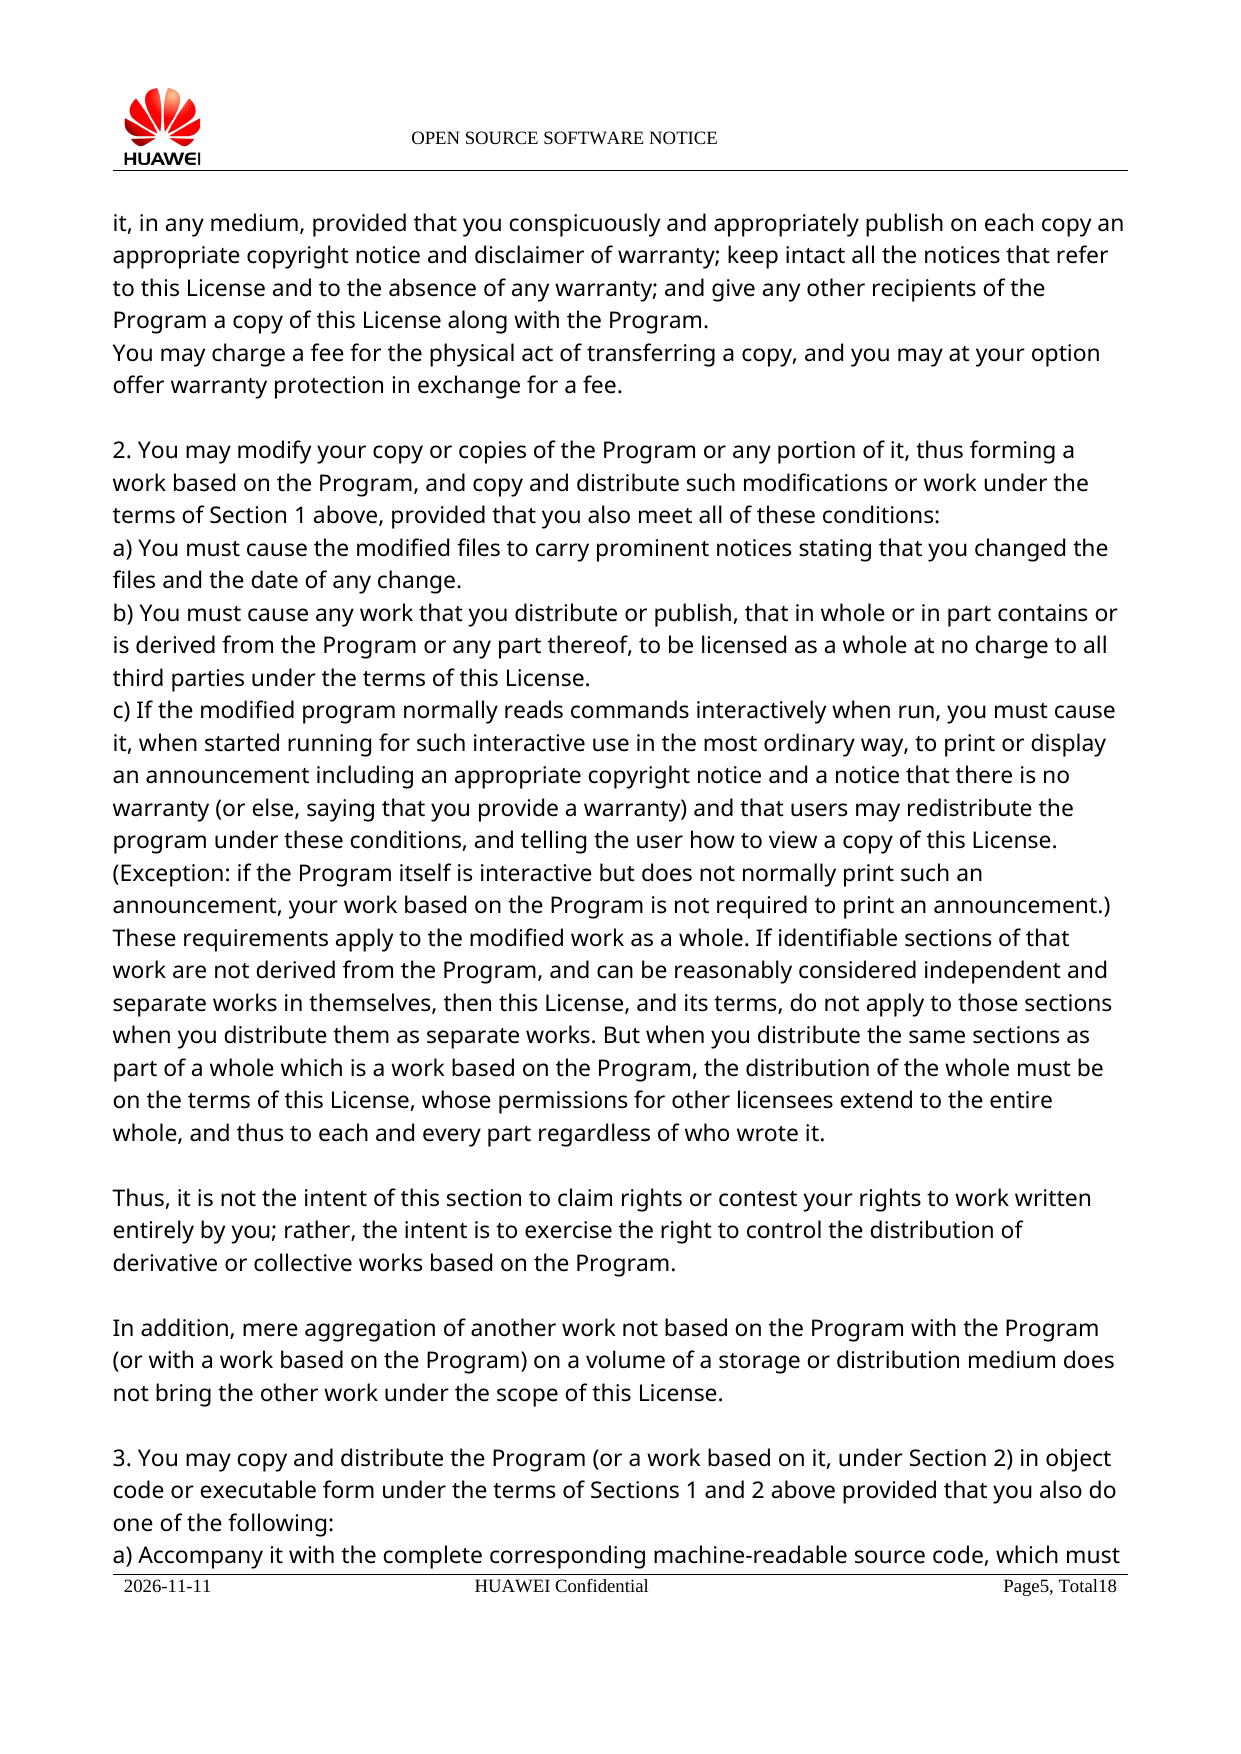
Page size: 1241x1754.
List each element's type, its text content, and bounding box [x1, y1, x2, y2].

text c) If the modified program normally reads commands interactively when run, you must cause it, when started running for such interactive use in the most ordinary way, to print or display an announcement including an appropriate copyright notice and a notice that there is no warranty (or else, saying that you provide a warranty) and that users may redistribute the program under these conditions, and telling the user how to view a copy of this License. (Exception: if the Program itself is interactive but does not normally print such an announcement, your work based on the Program is not required to print an announcement.) [112, 694, 1128, 921]
picture [124, 88, 201, 165]
text a) You must cause the modified files to carry prominent notices stating that you changed the files and the date of any change. [112, 531, 1128, 596]
text You may charge a fee for the physical act of transferring a copy, and you may at your option offer warranty protection in exchange for a fee. [112, 336, 1128, 401]
text 3. You may copy and distribute the Program (or a work based on it, under Section 2) in object code or executable form under the terms of Sections 1 and 2 above provided that you also do one of the following: [112, 1441, 1128, 1539]
text 2. You may modify your copy or copies of the Program or any portion of it, thus forming a work based on the Program, and copy and distribute such modifications or work under the terms of Section 1 above, provided that you also meet all of these conditions: [112, 434, 1128, 531]
text b) You must cause any work that you distribute or publish, that in whole or in part contains or is derived from the Program or any part thereof, to be licensed as a whole at no charge to all third parties under the terms of this License. [112, 596, 1128, 694]
text Thus, it is not the intent of this section to claim rights or contest your rights to work written entirely by you; rather, the intent is to exercise the right to control the distribution of derivative or collective works based on the Program. [112, 1181, 1128, 1279]
text These requirements apply to the modified work as a whole. If identifiable sections of that work are not derived from the Program, and can be reasonably considered independent and separate works in themselves, then this License, and its terms, do not apply to those sections when you distribute them as separate works. But when you distribute the same sections as part of a whole which is a work based on the Program, the distribution of the whole must be on the terms of this License, whose permissions for other licensees extend to the entire whole, and thus to each and every part regardless of who wrote it. [112, 921, 1128, 1149]
text In addition, mere aggregation of another work not based on the Program with the Program (or with a work based on the Program) on a volume of a storage or distribution medium does not bring the other work under the scope of this License. [112, 1311, 1128, 1409]
